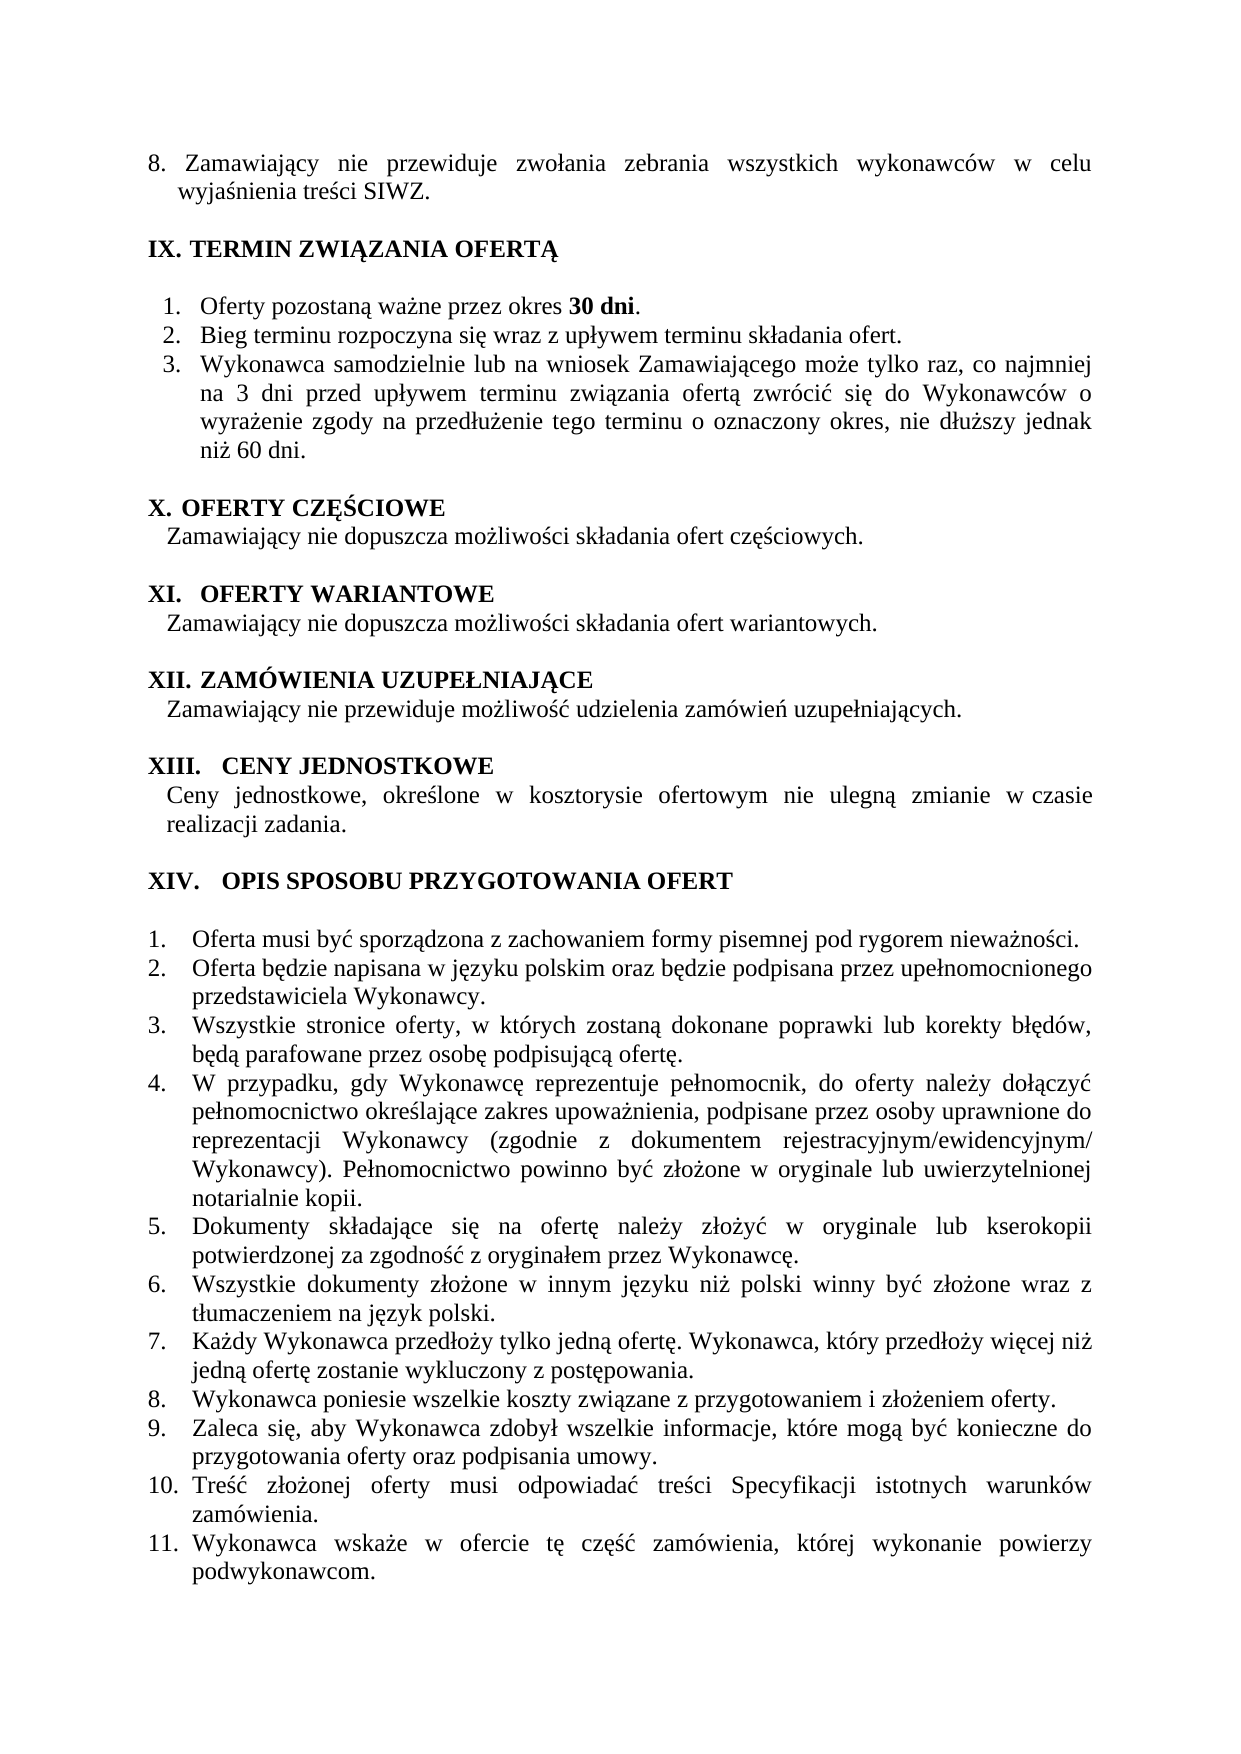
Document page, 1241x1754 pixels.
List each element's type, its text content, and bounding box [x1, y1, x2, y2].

list W przypadku, gdy Wykonawcę reprezentuje pełnomocnik, do oferty należy dołączyć pełnomocnictwo określające zakres upoważnienia, podpisane przez osoby uprawnione do reprezentacji Wykonawcy (zgodnie z dokumentem rejestracyjnym/ewidencyjnym/ Wykonawcy). Pełnomocnictwo powinno być złożone w oryginale lub uwierzytelnionej notarialnie kopii. [148, 1068, 1093, 1211]
list Każdy Wykonawca przedłoży tylko jedną ofertę. Wykonawca, który przedłoży więcej niż jedną ofertę zostanie wykluczony z postępowania. [148, 1326, 1093, 1384]
list Wszystkie stronice oferty, w których zostaną dokonane poprawki lub korekty błędów, będą parafowane przez osobę podpisującą ofertę. [148, 1010, 1093, 1068]
text OFERTY WARIANTOWE [148, 579, 1093, 608]
text Zamawiający nie przewiduje możliwość udzielenia zamówień uzupełniających. [166, 694, 1093, 723]
text 8. Zamawiający nie przewiduje zwołania zebrania wszystkich wykonawców w celu wyjaśnienia treści SIWZ. [148, 148, 1093, 205]
list Oferta musi być sporządzona z zachowaniem formy pisemnej pod rygorem nieważności. [148, 924, 1093, 953]
text Ceny jednostkowe, określone w kosztorysie ofertowym nie ulegną zmianie w czasie realizacji zadania. [166, 780, 1093, 838]
text Zamawiający nie dopuszcza możliwości składania ofert częściowych. [166, 521, 1093, 550]
list Wykonawca poniesie wszelkie koszty związane z przygotowaniem i złożeniem oferty. [148, 1384, 1093, 1413]
list Zaleca się, aby Wykonawca zdobył wszelkie informacje, które mogą być konieczne do przygotowania oferty oraz podpisania umowy. [148, 1413, 1093, 1470]
list Bieg terminu rozpoczyna się wraz z upływem terminu składania ofert. [162, 320, 1093, 349]
list Wszystkie dokumenty złożone w innym języku niż polski winny być złożone wraz z tłumaczeniem na język polski. [148, 1269, 1093, 1326]
text TERMIN ZWIĄZANIA OFERTĄ [148, 234, 1093, 263]
list Oferta będzie napisana w języku polskim oraz będzie podpisana przez upełnomocnionego przedstawiciela Wykonawcy. [148, 953, 1093, 1010]
text Zamawiający nie dopuszcza możliwości składania ofert wariantowych. [166, 608, 1093, 636]
list Wykonawca wskaże w ofercie tę część zamówienia, której wykonanie powierzy podwykonawcom. [148, 1528, 1093, 1585]
list Oferty pozostaną ważne przez okres 30 dni. [162, 291, 1093, 320]
list Wykonawca samodzielnie lub na wniosek Zamawiającego może tylko raz, co najmniej na 3 dni przed upływem terminu związania ofertą zwrócić się do Wykonawców o wyrażenie zgody na przedłużenie tego terminu o oznaczony okres, nie dłuższy jednak niż 60 dni. [162, 349, 1093, 464]
list Dokumenty składające się na ofertę należy złożyć w oryginale lub kserokopii potwierdzonej za zgodność z oryginałem przez Wykonawcę. [148, 1211, 1093, 1269]
text OPIS SPOSOBU PRZYGOTOWANIA OFERT [148, 866, 1093, 895]
list Treść złożonej oferty musi odpowiadać treści Specyfikacji istotnych warunków zamówienia. [148, 1470, 1093, 1528]
text CENY JEDNOSTKOWE [148, 751, 1093, 780]
text OFERTY CZĘŚCIOWE [148, 493, 1093, 521]
text ZAMÓWIENIA UZUPEŁNIAJĄCE [148, 665, 1093, 694]
